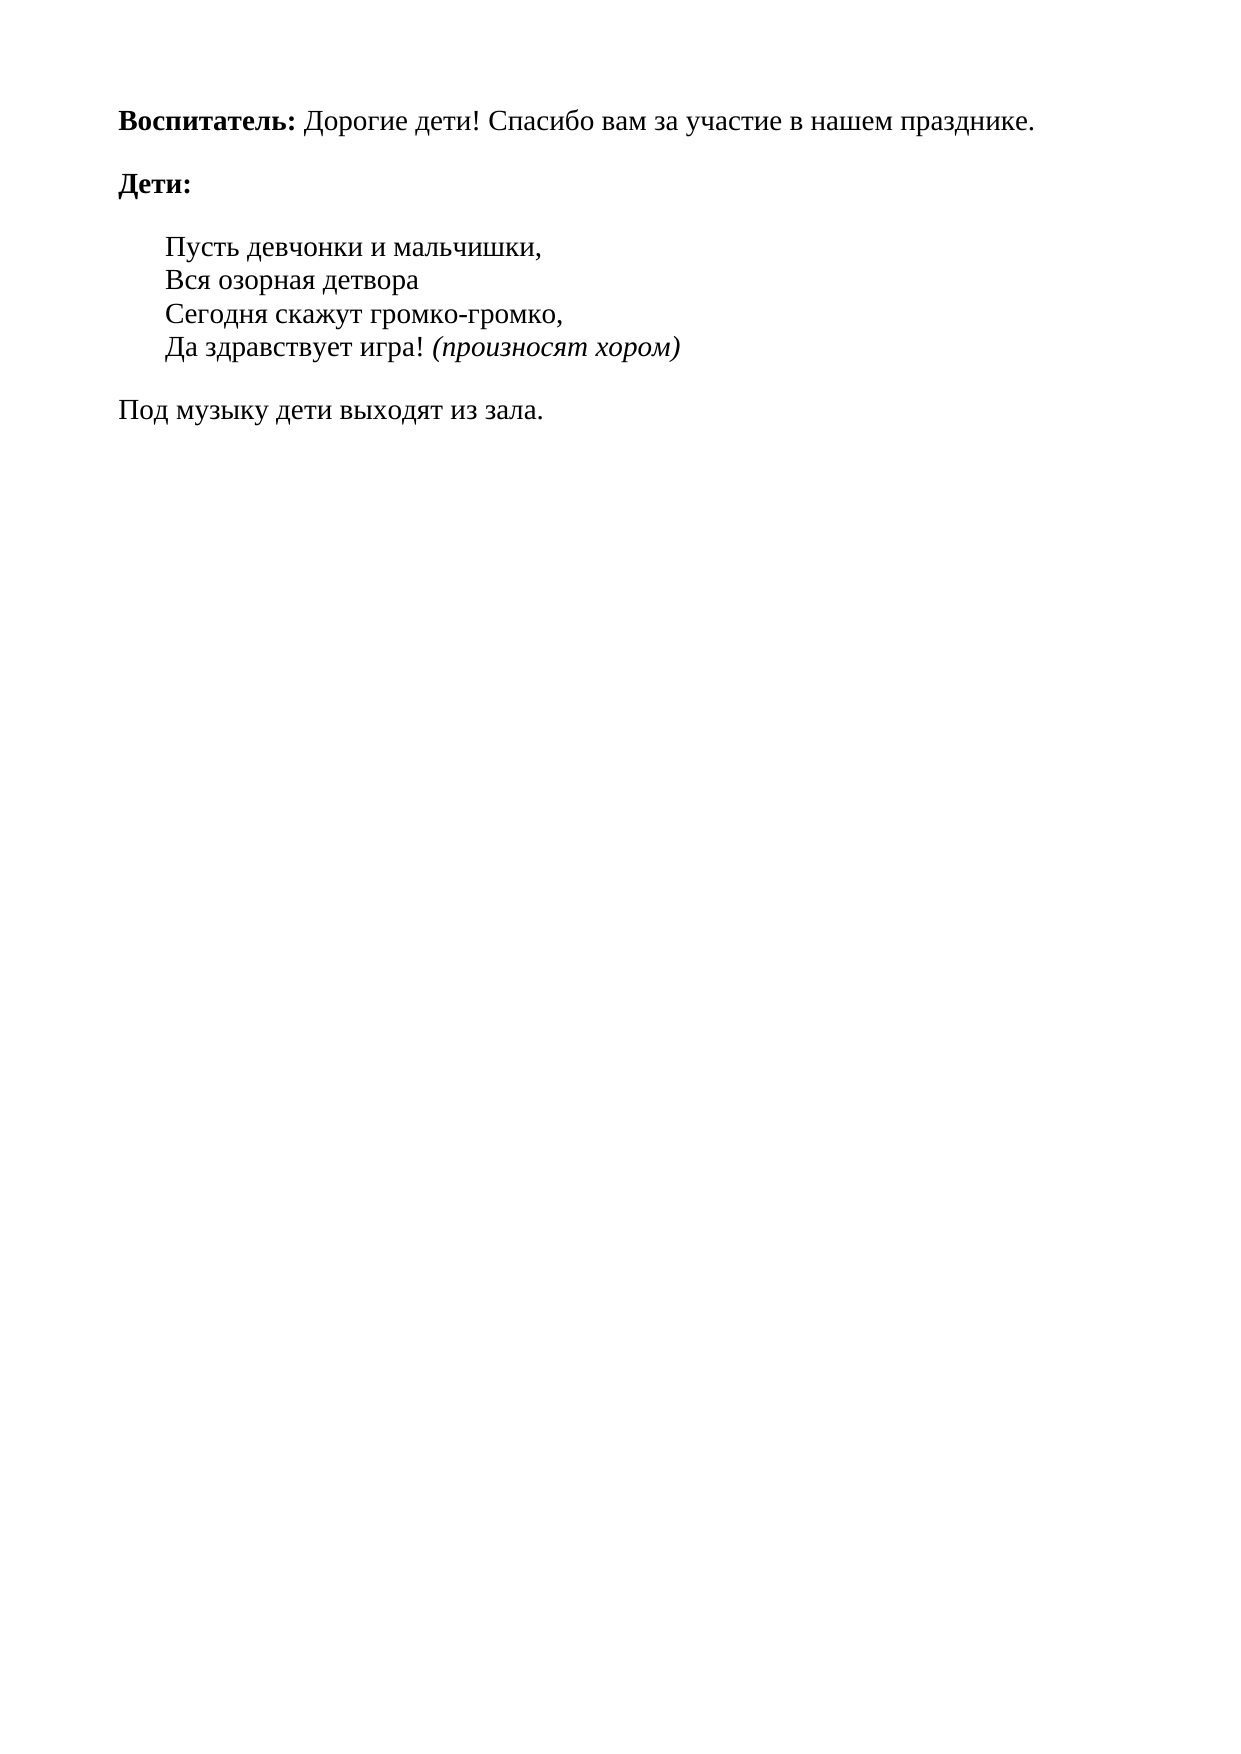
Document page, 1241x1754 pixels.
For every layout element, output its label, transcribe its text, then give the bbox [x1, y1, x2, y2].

text Дети: [118, 166, 1167, 200]
text Воспитатель: Дорогие дети! Спасибо вам за участие в нашем празднике. [118, 103, 1167, 137]
text Под музыку дети выходят из зала. [118, 392, 1167, 426]
text Пусть девчонки и мальчишки, Вся озорная детвора Сегодня скажут громко-громко, Да здравствует игра! (произносят хором) [165, 229, 1167, 363]
